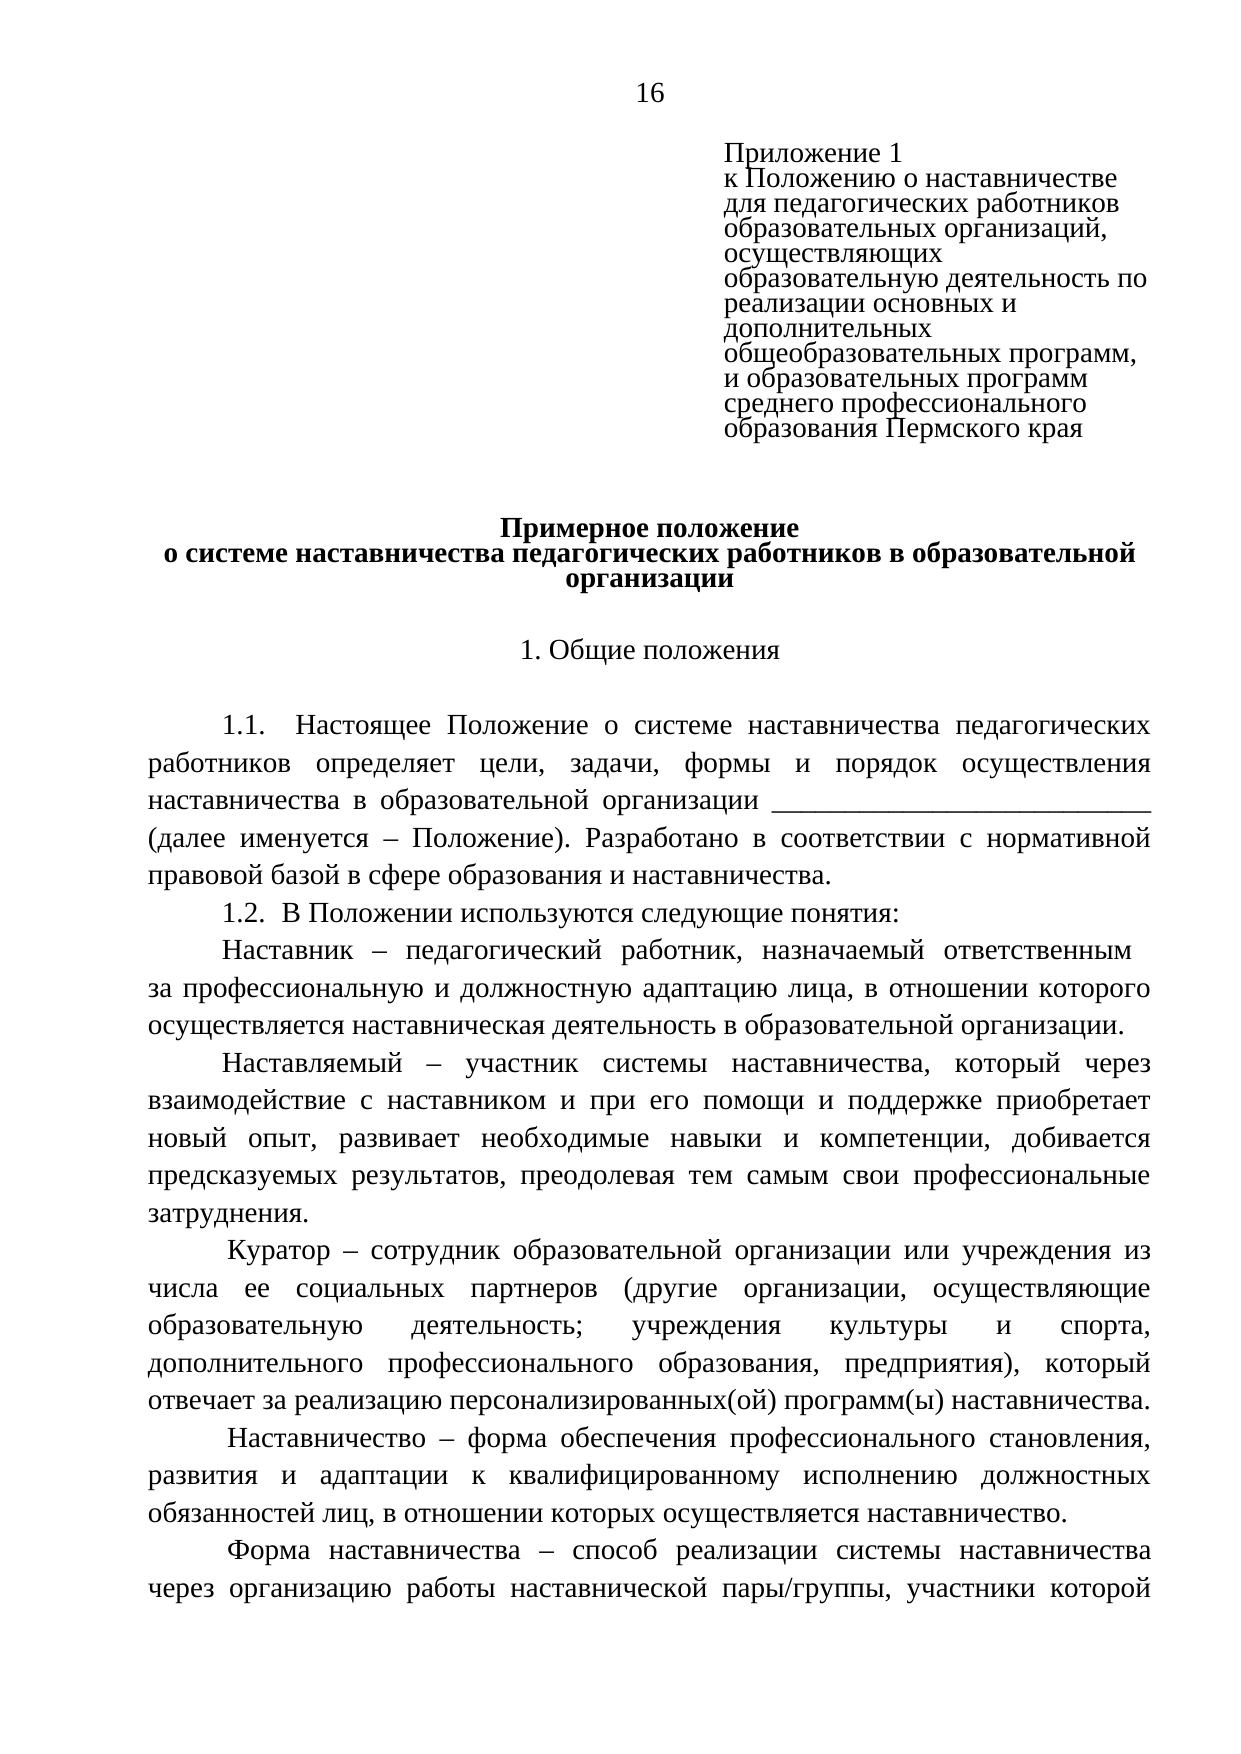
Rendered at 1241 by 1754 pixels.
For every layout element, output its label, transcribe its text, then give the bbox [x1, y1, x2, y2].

text к Положению о наставничестве для педагогических работников образовательных организаций, осуществляющих образовательную деятельность по реализации основных и дополнительных общеобразовательных программ, и образовательных программ среднего профессионального образования Пермского края [723, 167, 1152, 442]
text Приложение 1 [723, 142, 1152, 167]
list Настоящее Положение о системе наставничества педагогических работников определяет цели, задачи, формы и порядок осуществления наставничества в образовательной организации __________________________ (далее именуется – Положение). Разработано в соответствии с нормативной правовой базой в сфере образования и наставничества. [148, 704, 1152, 892]
text Примерное положение [148, 517, 1152, 542]
text Наставляемый – участник системы наставничества, который через взаимодействие с наставником и при его помощи и поддержке приобретает новый опыт, развивает необходимые навыки и компетенции, добивается предсказуемых результатов, преодолевая тем самым свои профессиональные затруднения. [148, 1042, 1152, 1229]
list 1. Общие положения [148, 629, 1152, 667]
text Наставничество – форма обеспечения профессионального становления, развития и адаптации к квалифицированному исполнению должностных обязанностей лиц, в отношении которых осуществляется наставничество. [148, 1417, 1152, 1529]
text о системе наставничества педагогических работников в образовательной организации [148, 542, 1152, 592]
text Куратор – сотрудник образовательной организации или учреждения из числа ее социальных партнеров (другие организации, осуществляющие образовательную деятельность; учреждения культуры и спорта, дополнительного профессионального образования, предприятия), который отвечает за реализацию персонализированных(ой) программ(ы) наставничества. [148, 1229, 1152, 1417]
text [148, 1529, 1152, 1604]
text Наставник – педагогический работник, назначаемый ответственным за профессиональную и должностную адаптацию лица, в отношении которого осуществляется наставническая деятельность в образовательной организации. [148, 929, 1152, 1042]
list В Положении используются следующие понятия: [148, 892, 1152, 929]
